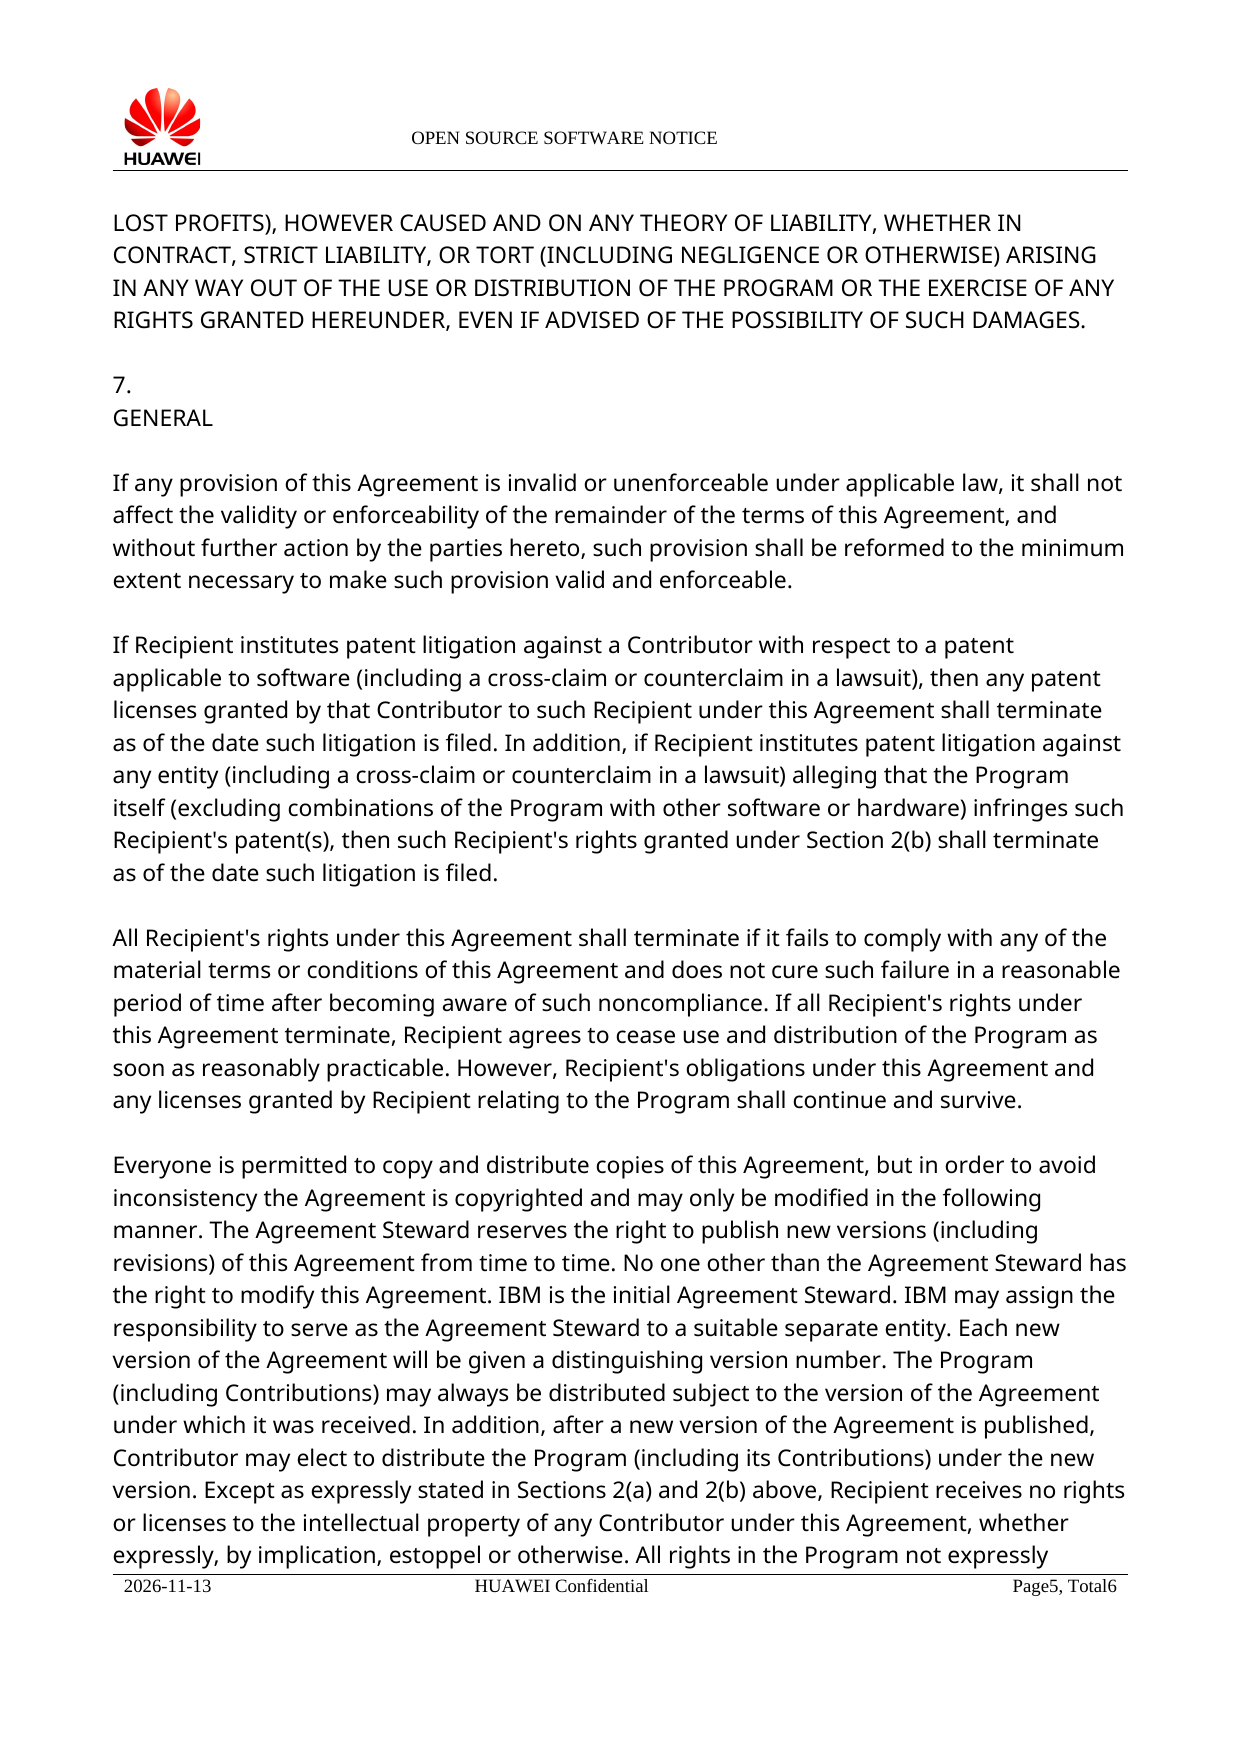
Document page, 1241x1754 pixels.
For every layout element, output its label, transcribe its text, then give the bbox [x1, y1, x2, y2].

text 7. [112, 369, 1128, 401]
picture [124, 88, 201, 165]
text If Recipient institutes patent litigation against a Contributor with respect to a patent applicable to software (including a cross-claim or counterclaim in a lawsuit), then any patent licenses granted by that Contributor to such Recipient under this Agreement shall terminate as of the date such litigation is filed. In addition, if Recipient institutes patent litigation against any entity (including a cross-claim or counterclaim in a lawsuit) alleging that the Program itself (excluding combinations of the Program with other software or hardware) infringes such Recipient's patent(s), then such Recipient's rights granted under Section 2(b) shall terminate as of the date such litigation is filed. [112, 629, 1128, 889]
text If any provision of this Agreement is invalid or unenforceable under applicable law, it shall not affect the validity or enforceability of the remainder of the terms of this Agreement, and without further action by the parties hereto, such provision shall be reformed to the minimum extent necessary to make such provision valid and enforceable. [112, 466, 1128, 596]
text GENERAL [112, 401, 1128, 434]
text All Recipient's rights under this Agreement shall terminate if it fails to comply with any of the material terms or conditions of this Agreement and does not cure such failure in a reasonable period of time after becoming aware of such noncompliance. If all Recipient's rights under this Agreement terminate, Recipient agrees to cease use and distribution of the Program as soon as reasonably practicable. However, Recipient's obligations under this Agreement and any licenses granted by Recipient relating to the Program shall continue and survive. [112, 921, 1128, 1116]
